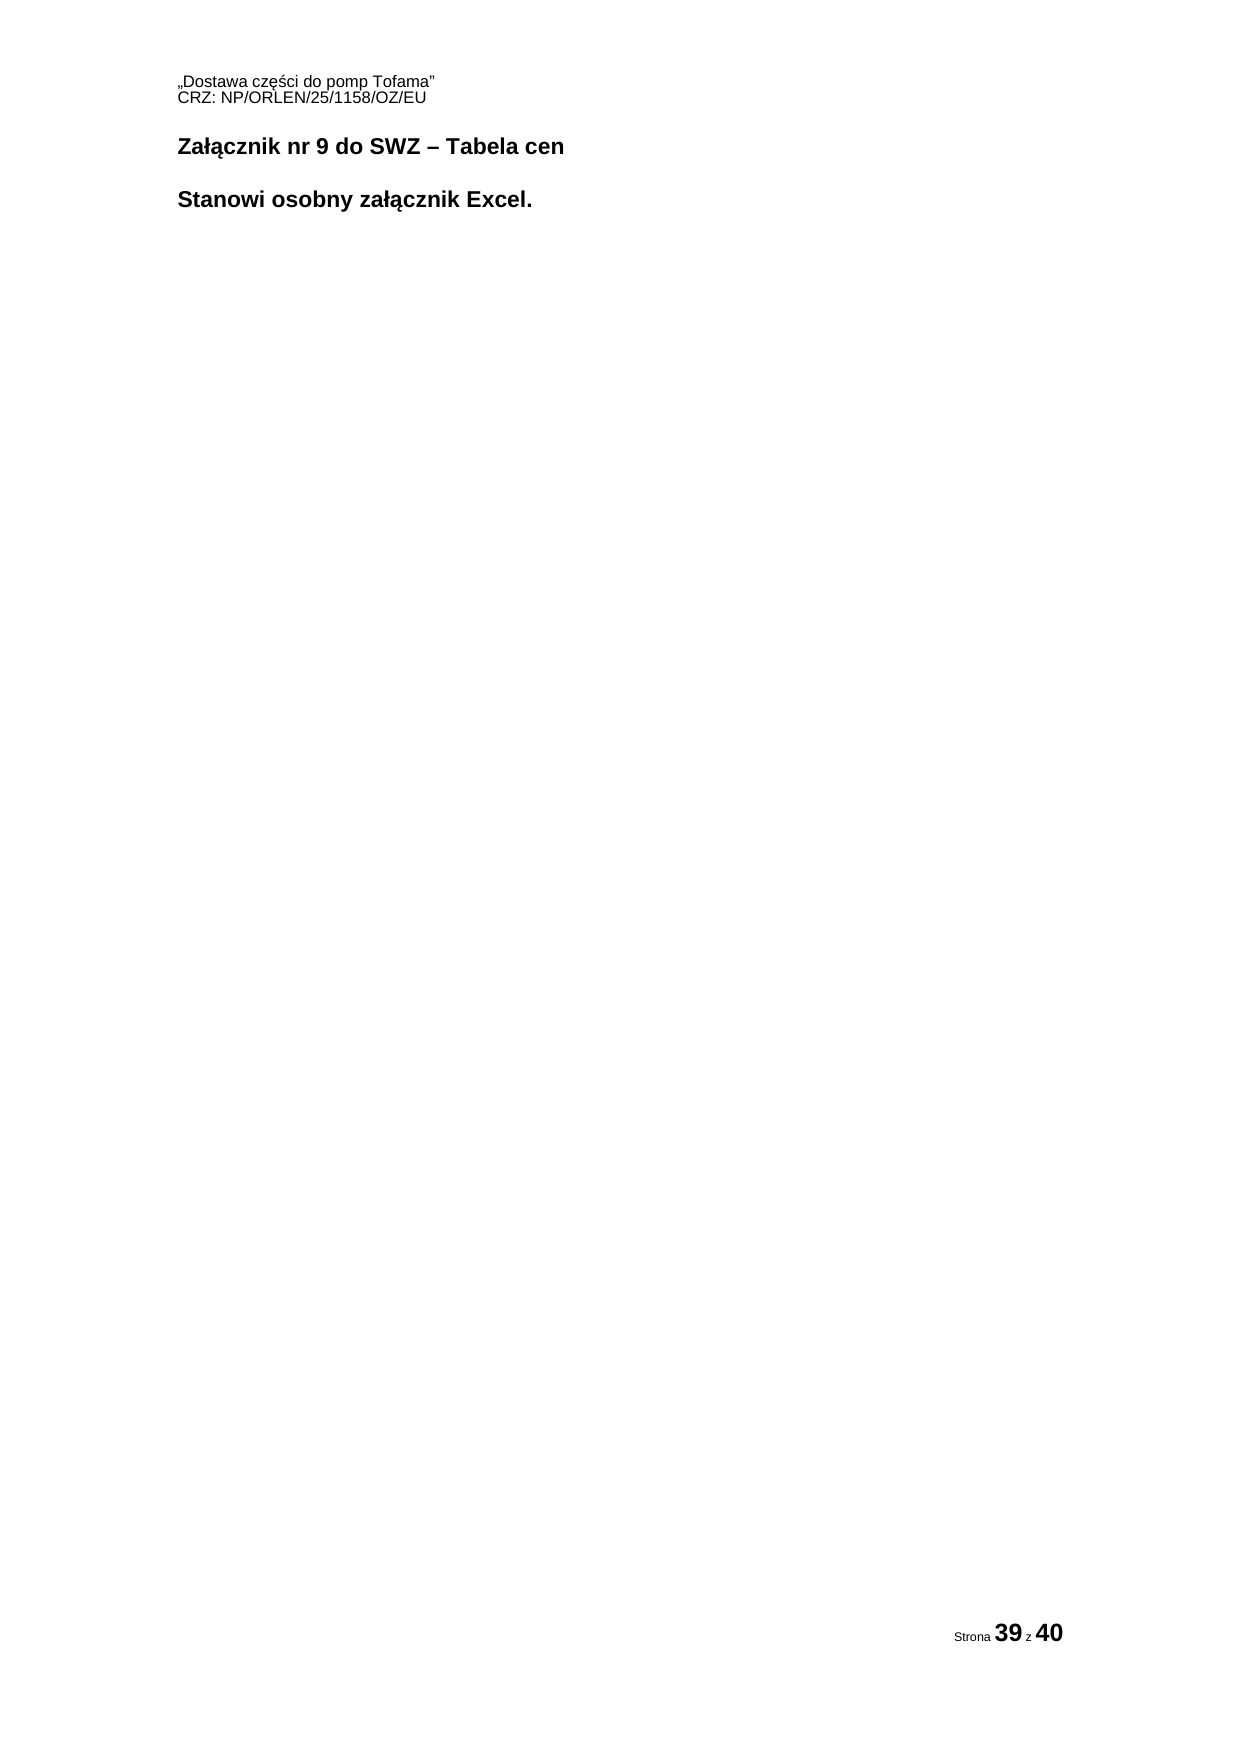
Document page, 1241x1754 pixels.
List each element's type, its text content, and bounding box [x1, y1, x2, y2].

text (data, miejscowość) (podpis/-y, pieczęć imienna)Załącznik nr 9 do SWZ – Tabela cen [177, 133, 1063, 159]
text Stanowi osobny załącznik Excel. [177, 186, 1063, 212]
